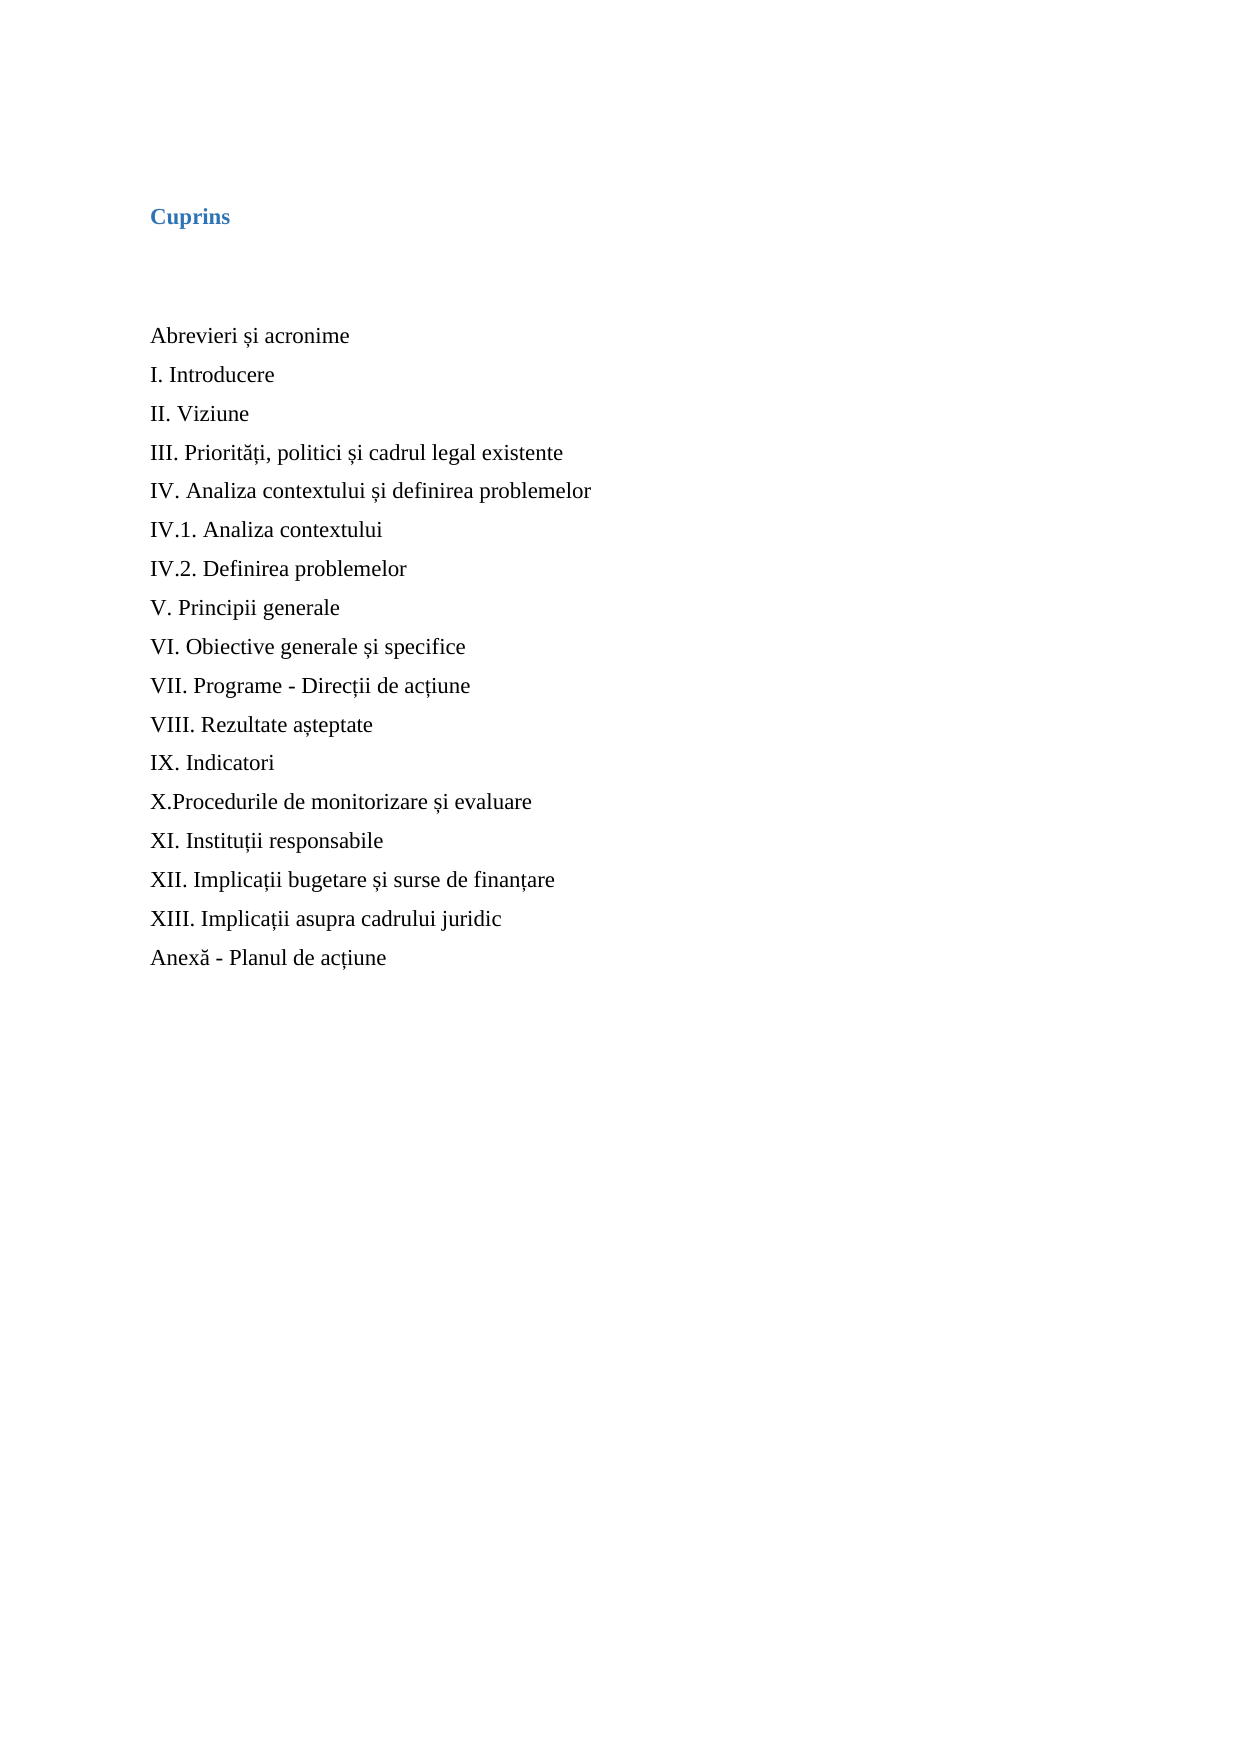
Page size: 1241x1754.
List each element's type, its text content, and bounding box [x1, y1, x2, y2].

text I. Introducere [150, 361, 1090, 387]
text Anexă - Planul de acțiune [150, 944, 1090, 970]
text IV. Analiza contextului și definirea problemelor [150, 477, 1090, 504]
text IV.2. Definirea problemelor [150, 555, 1090, 582]
text III. Priorități, politici și cadrul legal existente [150, 439, 1090, 465]
text VI. Obiective generale și specifice [150, 633, 1090, 659]
text VII. Programe - Direcții de acțiune [150, 672, 1090, 698]
text XIII. Implicații asupra cadrului juridic [150, 905, 1090, 931]
text XI. Instituții responsabile [150, 827, 1090, 853]
text X.Procedurile de monitorizare și evaluare [150, 788, 1090, 815]
text V. Principii generale [150, 594, 1090, 620]
subtitle Cuprins [150, 203, 1090, 230]
text Abrevieri și acronime [150, 322, 1090, 348]
text IX. Indicatori [150, 749, 1090, 776]
text IV.1. Analiza contextului [150, 516, 1090, 543]
text II. Viziune [150, 400, 1090, 426]
text VIII. Rezultate așteptate [150, 711, 1090, 737]
text XII. Implicații bugetare și surse de finanțare [150, 866, 1090, 892]
